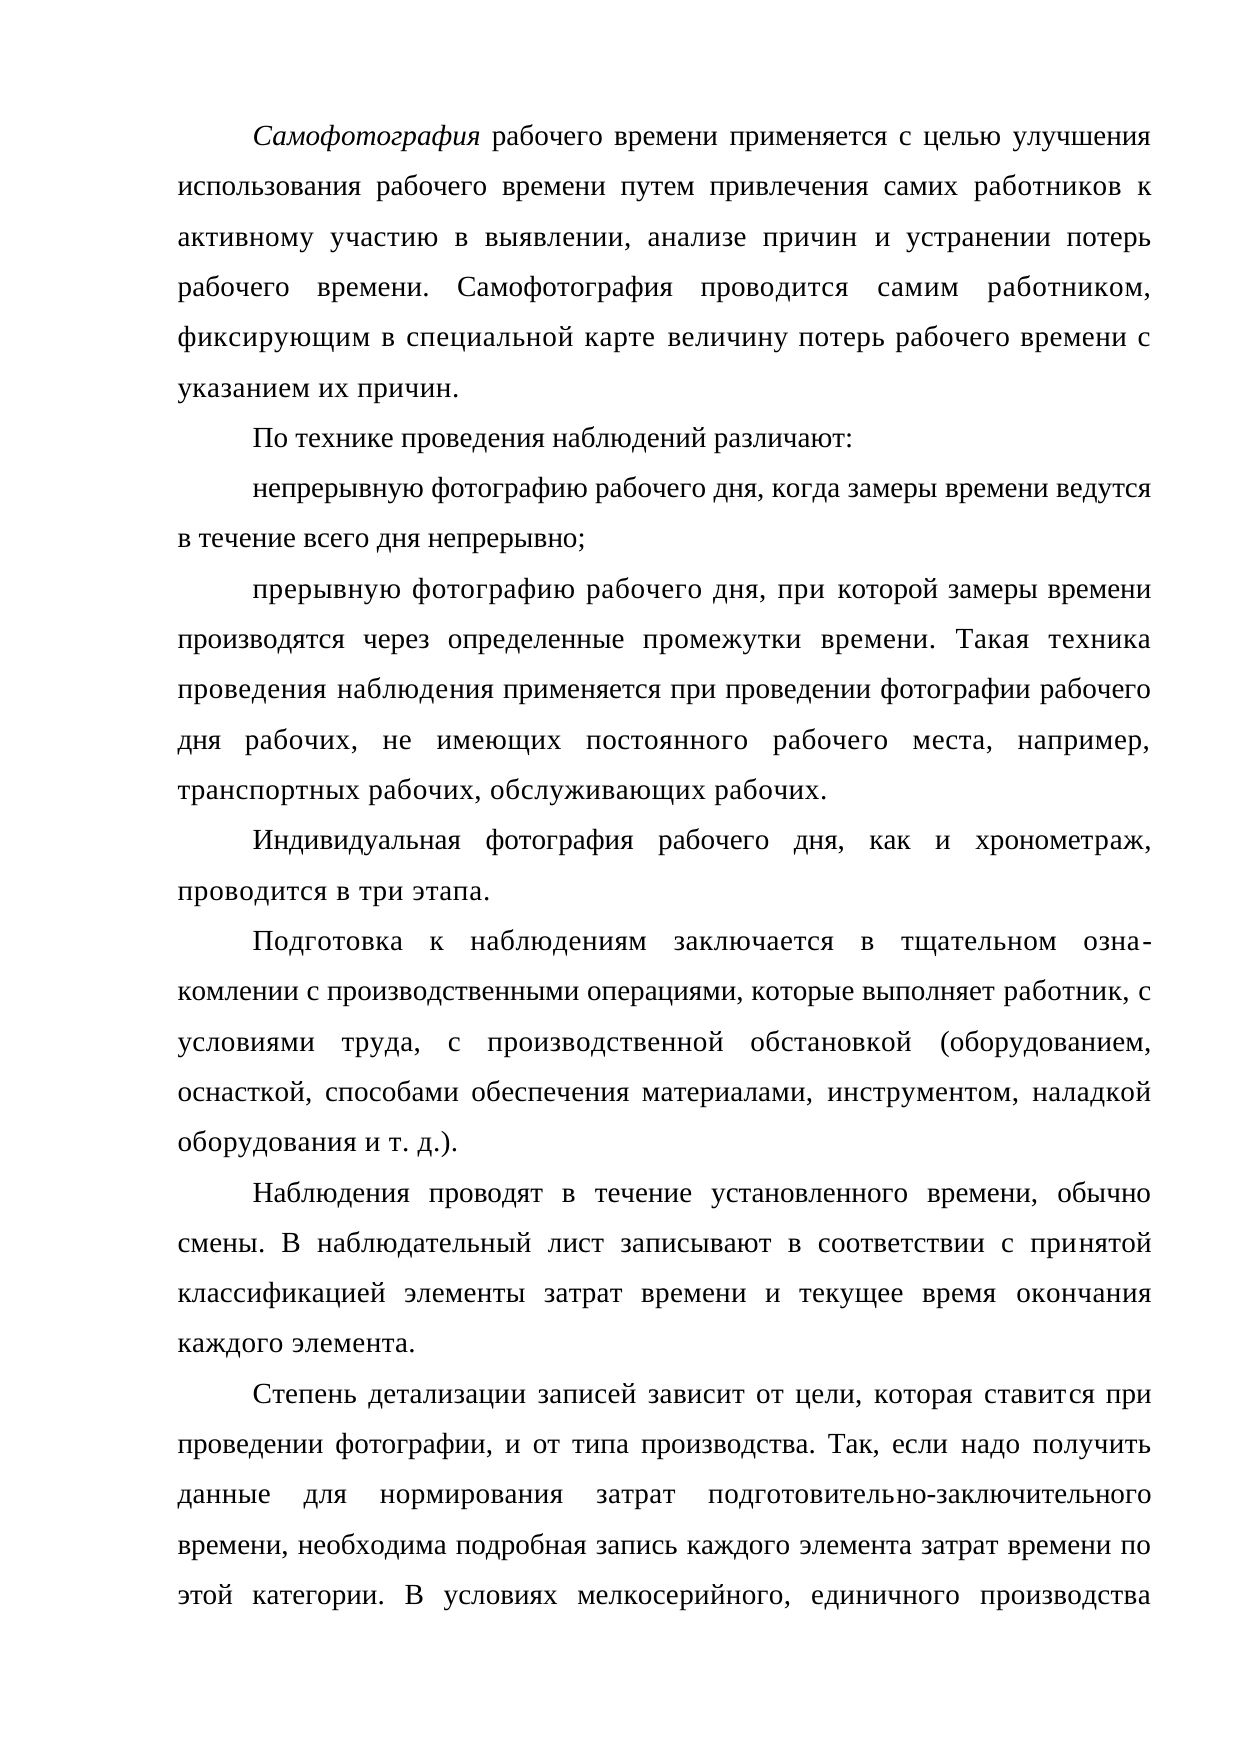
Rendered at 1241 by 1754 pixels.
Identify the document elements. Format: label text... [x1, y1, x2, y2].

text Наблюдения проводят в течение установленного времени, обычно смены. В наблюдательный лист записывают в соответствии с принятой классификацией элементы затрат времени и текущее время окончания каждого элемента. [177, 1175, 1152, 1359]
text Индивидуальная фотография рабочего дня, как и хронометраж, проводится в три этапа. [177, 822, 1152, 906]
text Самофотография рабочего времени применяется с целью улучшения использования рабочего времени путем привлечения самих работников к активному участию в выявлении, анализе причин и устранении потерь рабочего времени. Самофотография проводится самим работником, фиксирующим в специальной карте величину потерь рабочего времени с указанием их причин. [177, 118, 1152, 403]
text По технике проведения наблюдений различают: [177, 420, 1152, 453]
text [177, 1376, 1152, 1611]
text Подготовка к наблюдениям заключается в тщательном ознакомлении с производственными операциями, которые выполняет работник, с условиями труда, с производственной обстановкой (оборудованием, оснасткой, способами обеспечения материалами, инструментом, наладкой оборудования и т. д.). [177, 923, 1152, 1158]
text непрерывную фотографию рабочего дня, когда замеры времени ведутся в течение всего дня непрерывно; [177, 470, 1152, 554]
text прерывную фотографию рабочего дня, при которой замеры времени производятся через определенные промежутки времени. Такая техника проведения наблюдения применяется при проведении фотографии рабочего дня рабочих, не имеющих постоянного рабочего места, например, транспортных рабочих, обслуживающих рабочих. [177, 571, 1152, 806]
